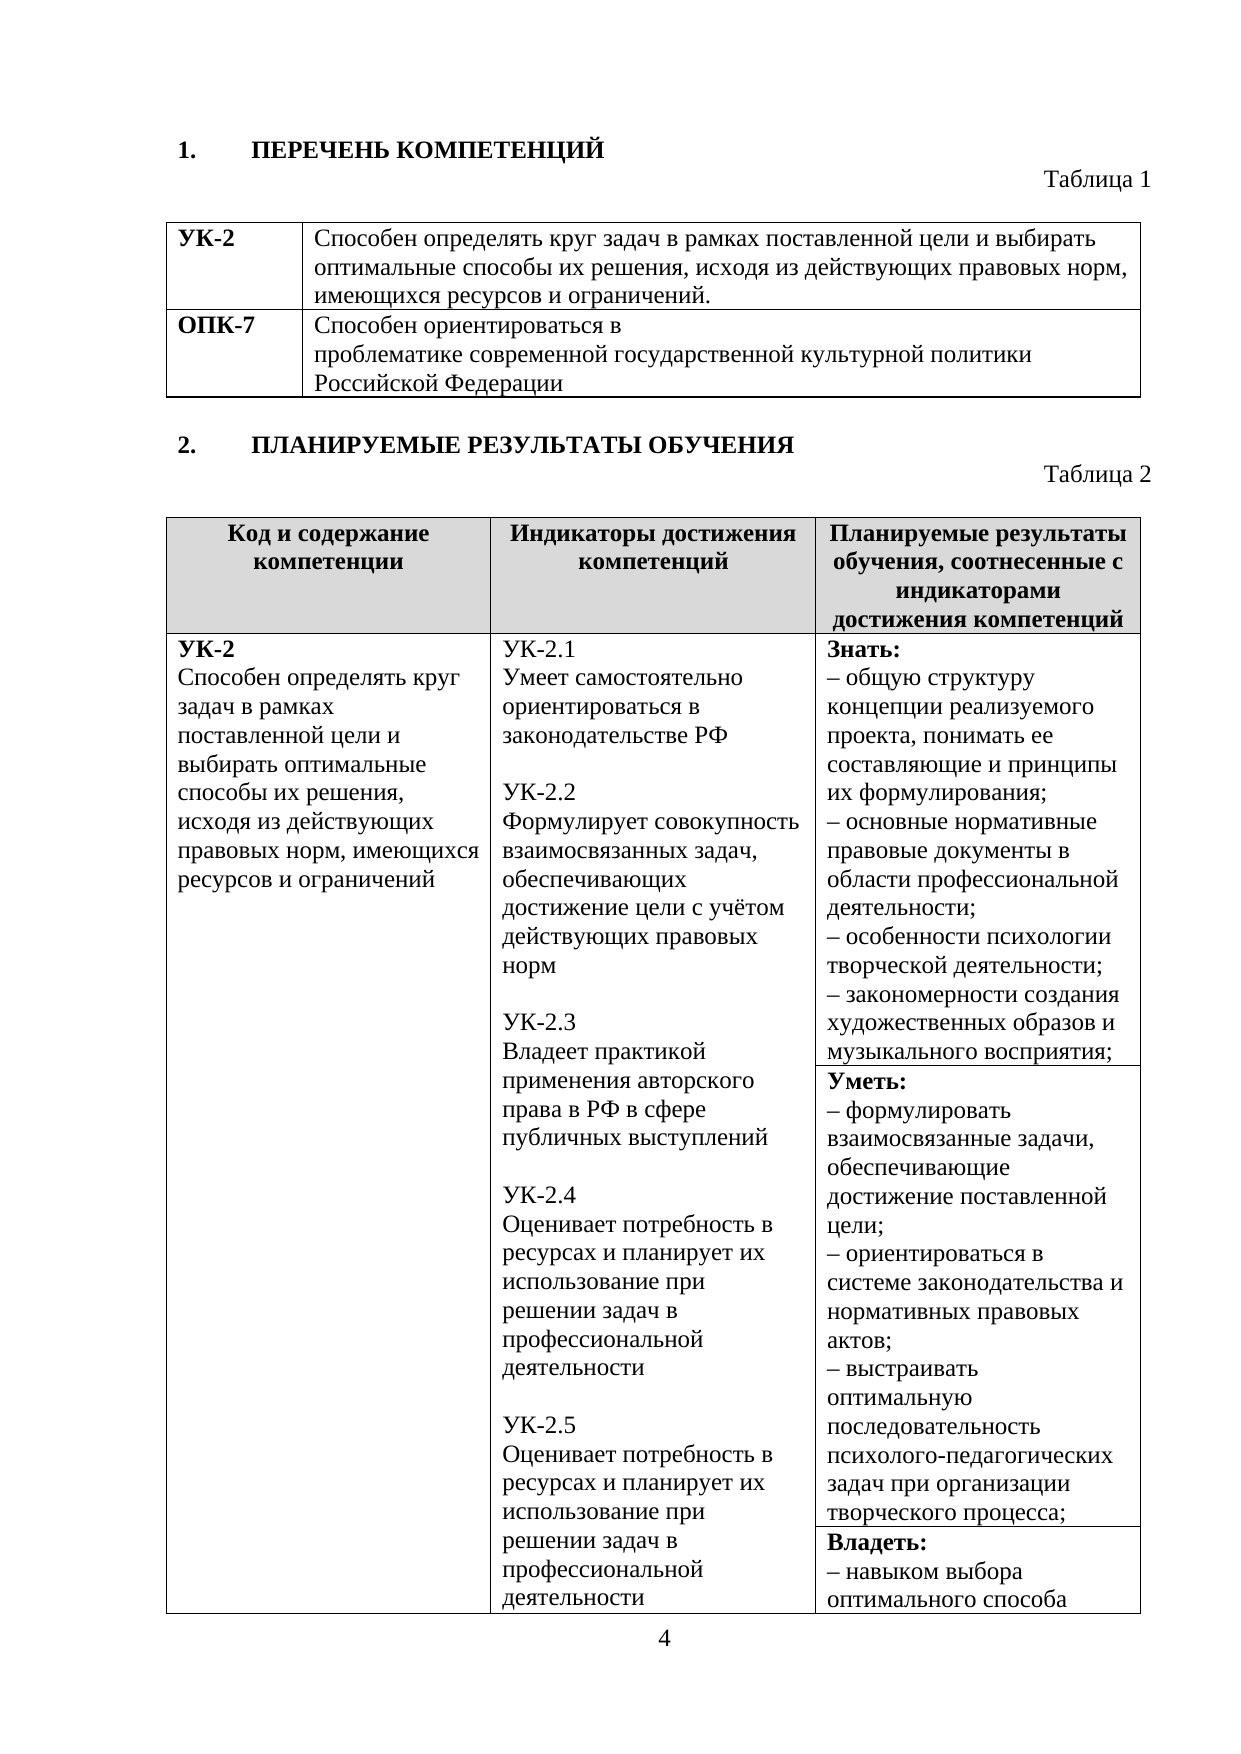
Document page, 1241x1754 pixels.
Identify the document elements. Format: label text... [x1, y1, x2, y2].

list Таблица 2 [177, 459, 1152, 488]
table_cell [816, 1527, 1140, 1613]
table_header УК-2 [167, 223, 302, 309]
table_cell Знать: – общую структуру концепции реализуемого проекта, понимать ее составляющие и принципы их формулирования; – основные нормативные правовые документы в области профессиональной деятельности; – особенности психологии творческой деятельности; – закономерности создания художественных образов и музыкального восприятия; [816, 634, 1140, 1065]
table_header Способен определять круг задач в рамках поставленной цели и выбирать оптимальные способы их решения, исходя из действующих правовых норм, имеющихся ресурсов и ограничений. [303, 223, 1140, 309]
table_cell Способен ориентироваться в проблематике современной государственной культурной политики Российской Федерации [303, 310, 1140, 396]
table_cell УК-2.1 Умеет самостоятельно ориентироваться в законодательстве РФ УК-2.2 Формулирует совокупность взаимосвязанных задач, обеспечивающих достижение цели с учётом действующих правовых норм УК-2.3 Владеет практикой применения авторского права в РФ в сфере публичных выступлений УК-2.4 Оценивает потребность в ресурсах и планирует их использование при решении задач в профессиональной деятельности УК-2.5 Оценивает потребность в ресурсах и планирует их использование при решении задач в профессиональной деятельности [491, 634, 815, 1613]
table_header Код и содержание компетенции [167, 518, 490, 633]
subtitle ПЛАНИРУЕМЫЕ РЕЗУЛЬТАТЫ ОБУЧЕНИЯ [177, 430, 1152, 459]
list Таблица 1 [177, 164, 1152, 193]
table_header Индикаторы достижения компетенций [491, 518, 815, 633]
subtitle ПЕРЕЧЕНЬ КОМПЕТЕНЦИЙ [177, 136, 1152, 164]
table_header Планируемые результаты обучения, соотнесенные с индикаторами достижения компетенций [816, 518, 1140, 633]
table_cell ОПК-7 [167, 310, 302, 396]
table_cell Уметь: – формулировать взаимосвязанные задачи, обеспечивающие достижение поставленной цели; – ориентироваться в системе законодательства и нормативных правовых актов; – выстраивать оптимальную последовательность психолого-педагогических задач при организации творческого процесса; [816, 1066, 1140, 1526]
table_cell УК-2 Способен определять круг задач в рамках поставленной цели и выбирать оптимальные способы их решения, исходя из действующих правовых норм, имеющихся ресурсов и ограничений [167, 634, 490, 1613]
